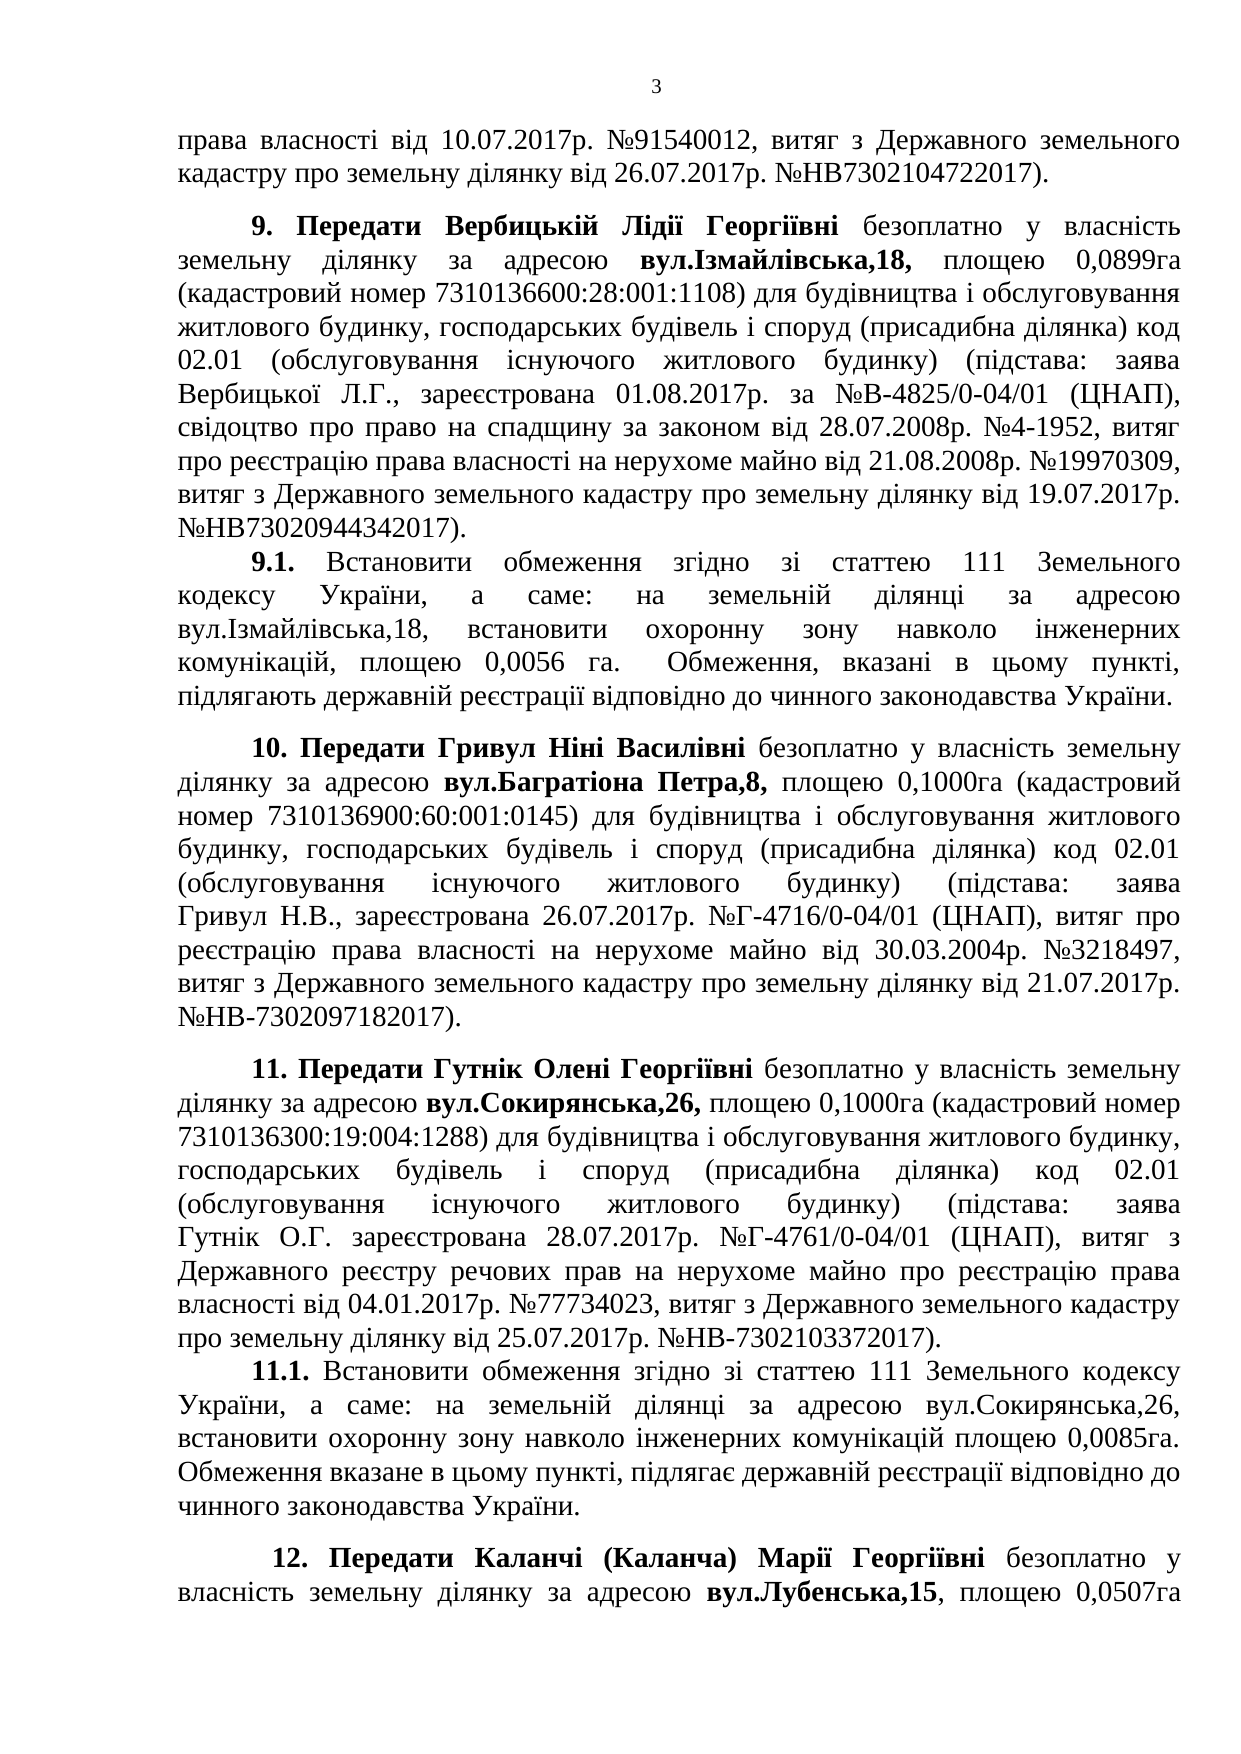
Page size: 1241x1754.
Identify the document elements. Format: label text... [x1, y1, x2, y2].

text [177, 98, 1181, 189]
text 9. Передати Вербицькій Лідії Георгіївні безоплатно у власність земельну ділянку за адресою вул.Ізмайлівська,18, площею 0,0899га (кадастровий номер 7310136600:28:001:1108) для будівництва і обслуговування житлового будинку, господарських будівель і споруд (присадибна ділянка) код 02.01 (обслуговування існуючого житлового будинку) (підстава: заява Вербицької Л.Г., зареєстрована 01.08.2017р. за №В-4825/0-04/01 (ЦНАП), свідоцтво про право на спадщину за законом від 28.07.2008р. №4-1952, витяг про реєстрацію права власності на нерухоме майно від 21.08.2008р. №19970309, витяг з Державного земельного кадастру про земельну ділянку від 19.07.2017р. №НВ73020944342017). [177, 208, 1181, 544]
text 11.1. Встановити обмеження згідно зі статтею 111 Земельного кодексу України, а саме: на земельній ділянці за адресою вул.Сокирянська,26, встановити охоронну зону навколо інженерних комунікацій площею 0,0085га. Обмеження вказане в цьому пункті, підлягає державній реєстрації відповідно до чинного законодавства України. [177, 1353, 1181, 1521]
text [177, 1540, 1181, 1607]
text 11. Передати Гутнік Олені Георгіївні безоплатно у власність земельну ділянку за адресою вул.Сокирянська,26, площею 0,1000га (кадастровий номер 7310136300:19:004:1288) для будівництва і обслуговування житлового будинку, господарських будівель і споруд (присадибна ділянка) код 02.01 (обслуговування існуючого житлового будинку) (підстава: заява Гутнік О.Г. зареєстрована 28.07.2017р. №Г-4761/0-04/01 (ЦНАП), витяг з Державного реєстру речових прав на нерухоме майно про реєстрацію права власності від 04.01.2017р. №77734023, витяг з Державного земельного кадастру про земельну ділянку від 25.07.2017р. №НВ-7302103372017). [177, 1052, 1181, 1353]
text 10. Передати Гривул Ніні Василівні безоплатно у власність земельну ділянку за адресою вул.Багратіона Петра,8, площею 0,1000га (кадастровий номер 7310136900:60:001:0145) для будівництва і обслуговування житлового будинку, господарських будівель і споруд (присадибна ділянка) код 02.01 (обслуговування існуючого житлового будинку) (підстава: заява Гривул Н.В., зареєстрована 26.07.2017р. №Г-4716/0-04/01 (ЦНАП), витяг про реєстрацію права власності на нерухоме майно від 30.03.2004р. №3218497, витяг з Державного земельного кадастру про земельну ділянку від 21.07.2017р. №НВ-7302097182017). [177, 731, 1181, 1032]
text 9.1. Встановити обмеження згідно зі статтею 111 Земельного кодексу України, а саме: на земельній ділянці за адресою вул.Ізмайлівська,18, встановити охоронну зону навколо інженерних комунікацій, площею 0,0056 га. Обмеження, вказані в цьому пункті, підлягають державній реєстрації відповідно до чинного законодавства України. [177, 544, 1181, 711]
